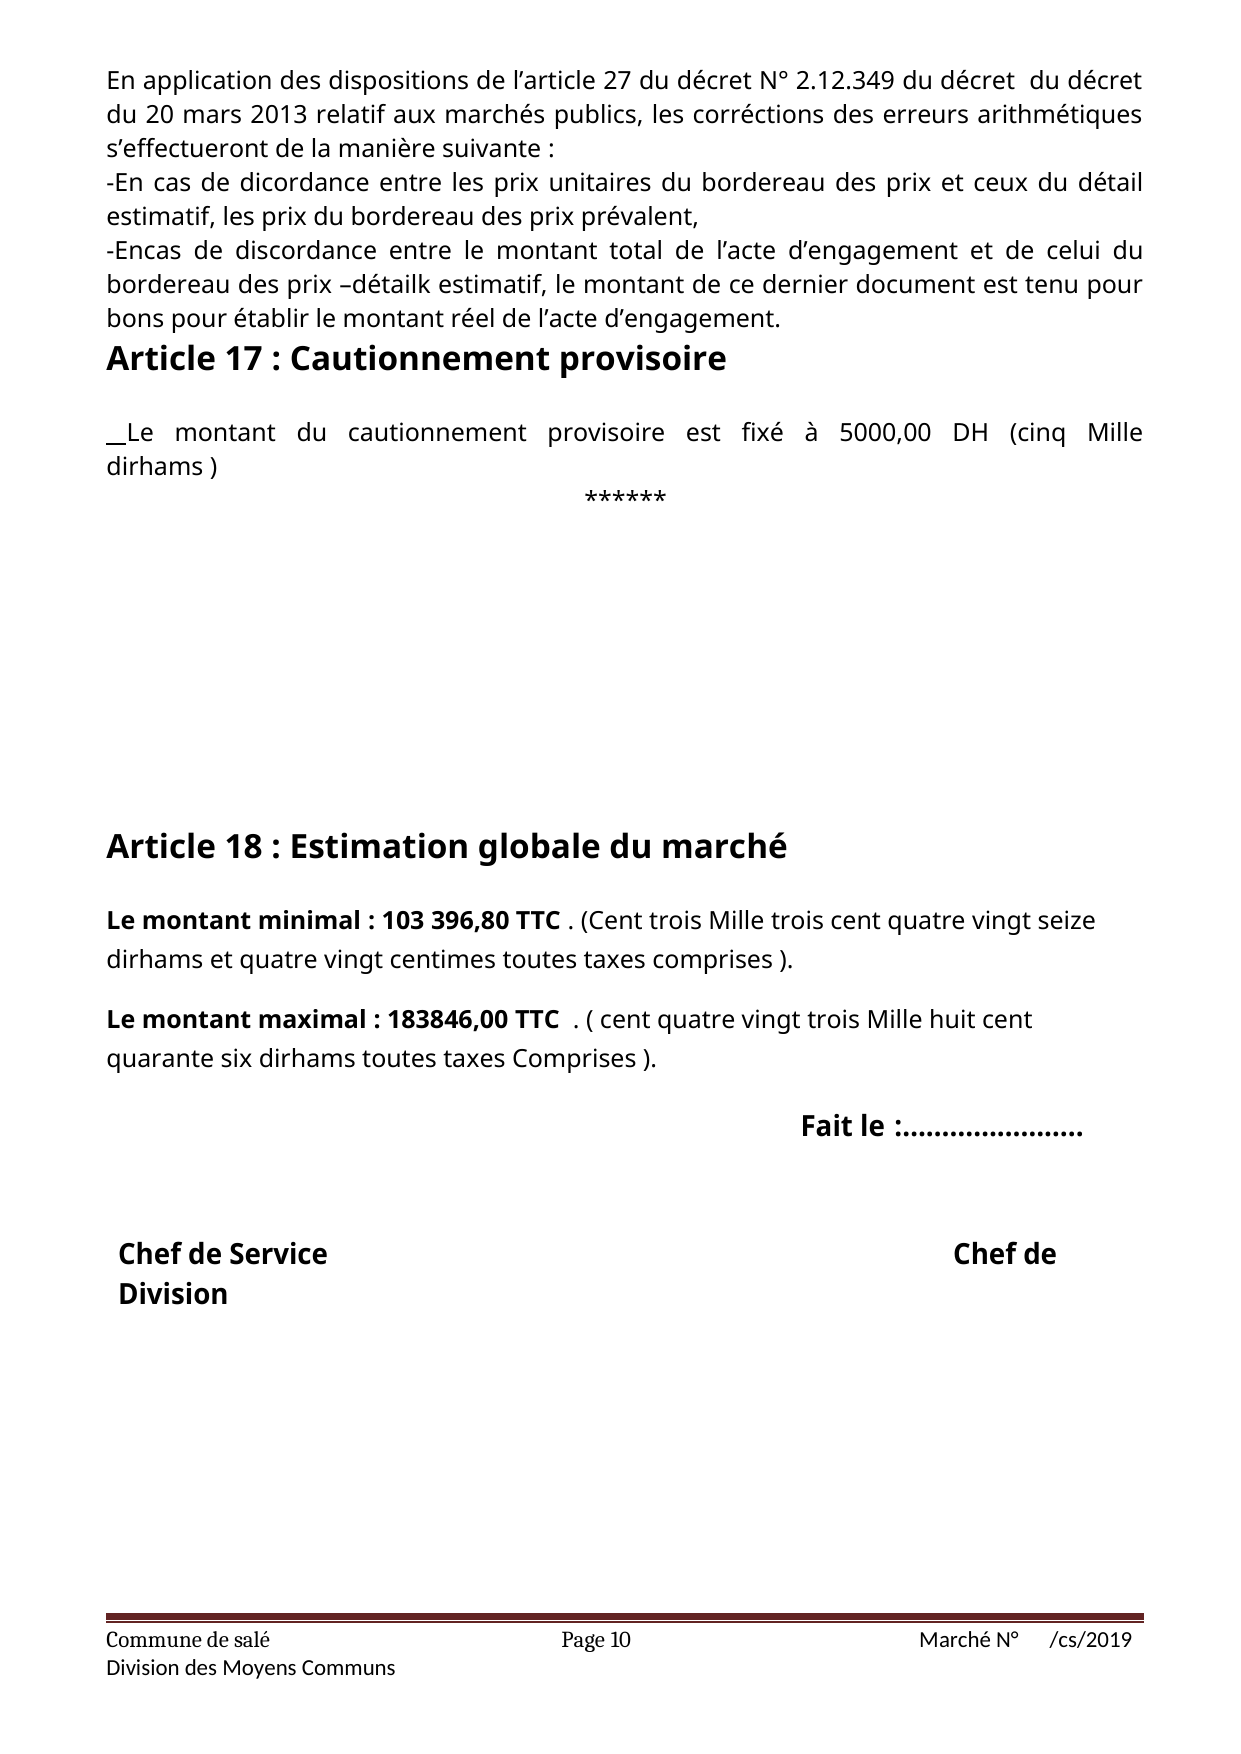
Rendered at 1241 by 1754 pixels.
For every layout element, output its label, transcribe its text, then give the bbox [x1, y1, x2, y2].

text -En cas de dicordance entre les prix unitaires du bordereau des prix et ceux du détail estimatif, les prix du bordereau des prix prévalent, [106, 165, 1144, 233]
text En application des dispositions de l’article 27 du décret N° 2.12.349 du décret du décret du 20 mars 2013 relatif aux marchés publics, les corréctions des erreurs arithmétiques s’effectueront de la manière suivante : [106, 62, 1144, 165]
text -Encas de discordance entre le montant total de l’acte d’engagement et de celui du bordereau des prix –détailk estimatif, le montant de ce dernier document est tenu pour bons pour établir le montant réel de l’acte d’engagement. [106, 233, 1144, 335]
text Article 18 : Estimation globale du marché [106, 823, 1144, 869]
text Le montant minimal : 103 396,80 TTC . (Cent trois Mille trois cent quatre vingt seize dirhams et quatre vingt centimes toutes taxes comprises ). [106, 903, 1144, 976]
subtitle Chef de Service Chef de Division [118, 1233, 1144, 1313]
text Le montant du cautionnement provisoire est fixé à 5000,00 DH (cinq Mille dirhams ) [106, 414, 1144, 483]
text ****** [106, 483, 1144, 517]
text Le montant maximal : 183846,00 TTC . ( cent quatre vingt trois Mille huit cent quarante six dirhams toutes taxes Comprises ). [106, 1002, 1144, 1075]
text Article 17 : Cautionnement provisoire [106, 335, 1144, 380]
subtitle Fait le :………………….. [118, 1105, 1144, 1144]
